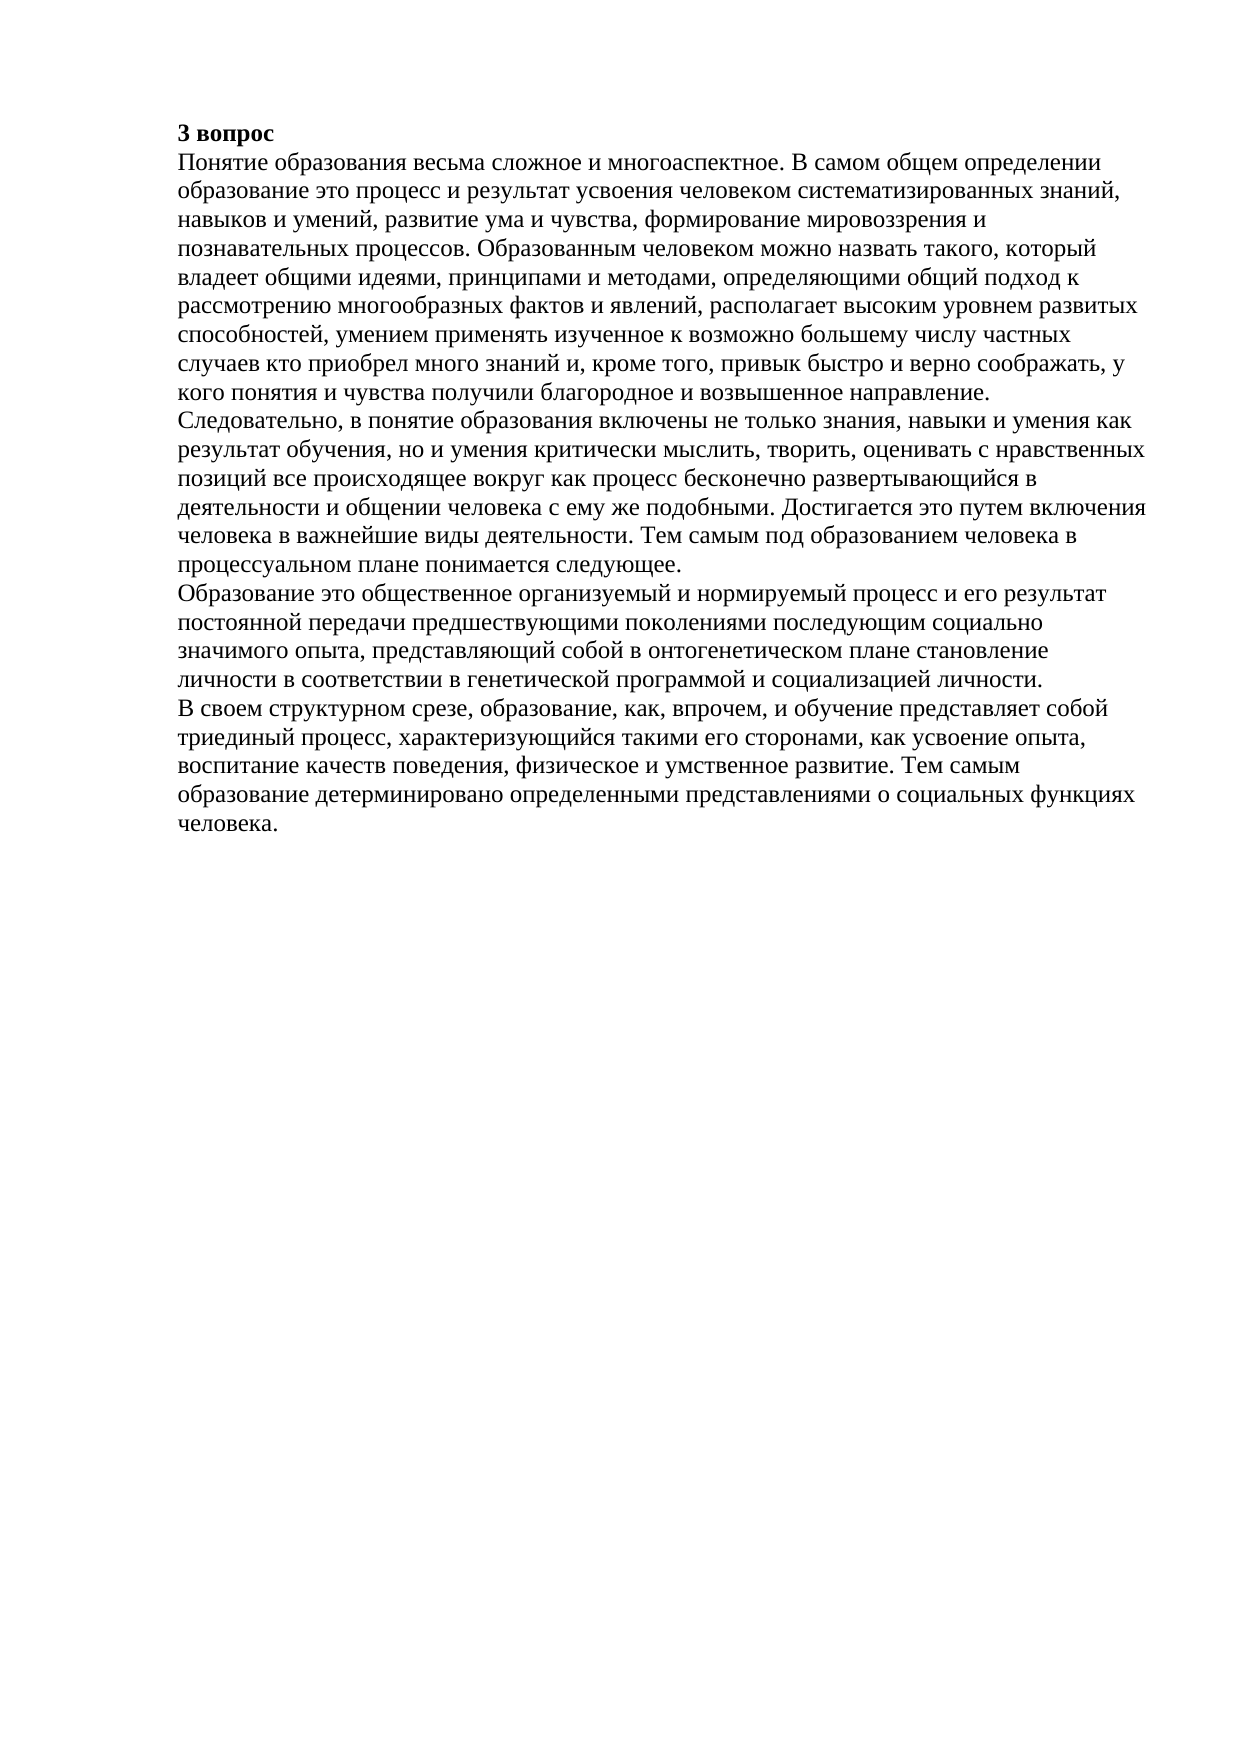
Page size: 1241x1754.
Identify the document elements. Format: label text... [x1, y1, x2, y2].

text 3 вопрос [177, 118, 1152, 147]
text Понятие образования весьма сложное и многоаспектное. В самом общем определении образование это процесс и результат усвоения человеком систематизированных знаний, навыков и умений, развитие ума и чувства, формирование мировоззрения и познавательных процессов. Образованным человеком можно назвать такого, который владеет общими идеями, принципами и методами, определяющими общий подход к рассмотрению многообразных фактов и явлений, располагает высоким уровнем развитых способностей, умением применять изученное к возможно большему числу частных случаев кто приобрел много знаний и, кроме того, привык быстро и верно соображать, у кого понятия и чувства получили благородное и возвышенное направление. Следовательно, в понятие образования включены не только знания, навыки и умения как результат обучения, но и умения критически мыслить, творить, оценивать с нравственных позиций все происходящее вокруг как процесс бесконечно развертывающийся в деятельности и общении человека с ему же подобными. Достигается это путем включения человека в важнейшие виды деятельности. Тем самым под образованием человека в процессуальном плане понимается следующее. Образование это общественное организуемый и нормируемый процесс и его результат постоянной передачи предшествующими поколениями последующим социально значимого опыта, представляющий собой в онтогенетическом плане становление личности в соответствии в генетической программой и социализацией личности. В своем структурном срезе, образование, как, впрочем, и обучение представляет собой триединый процесс, характеризующийся такими его сторонами, как усвоение опыта, воспитание качеств поведения, физическое и умственное развитие. Тем самым образование детерминировано определенными представлениями о социальных функциях человека. [177, 147, 1152, 837]
